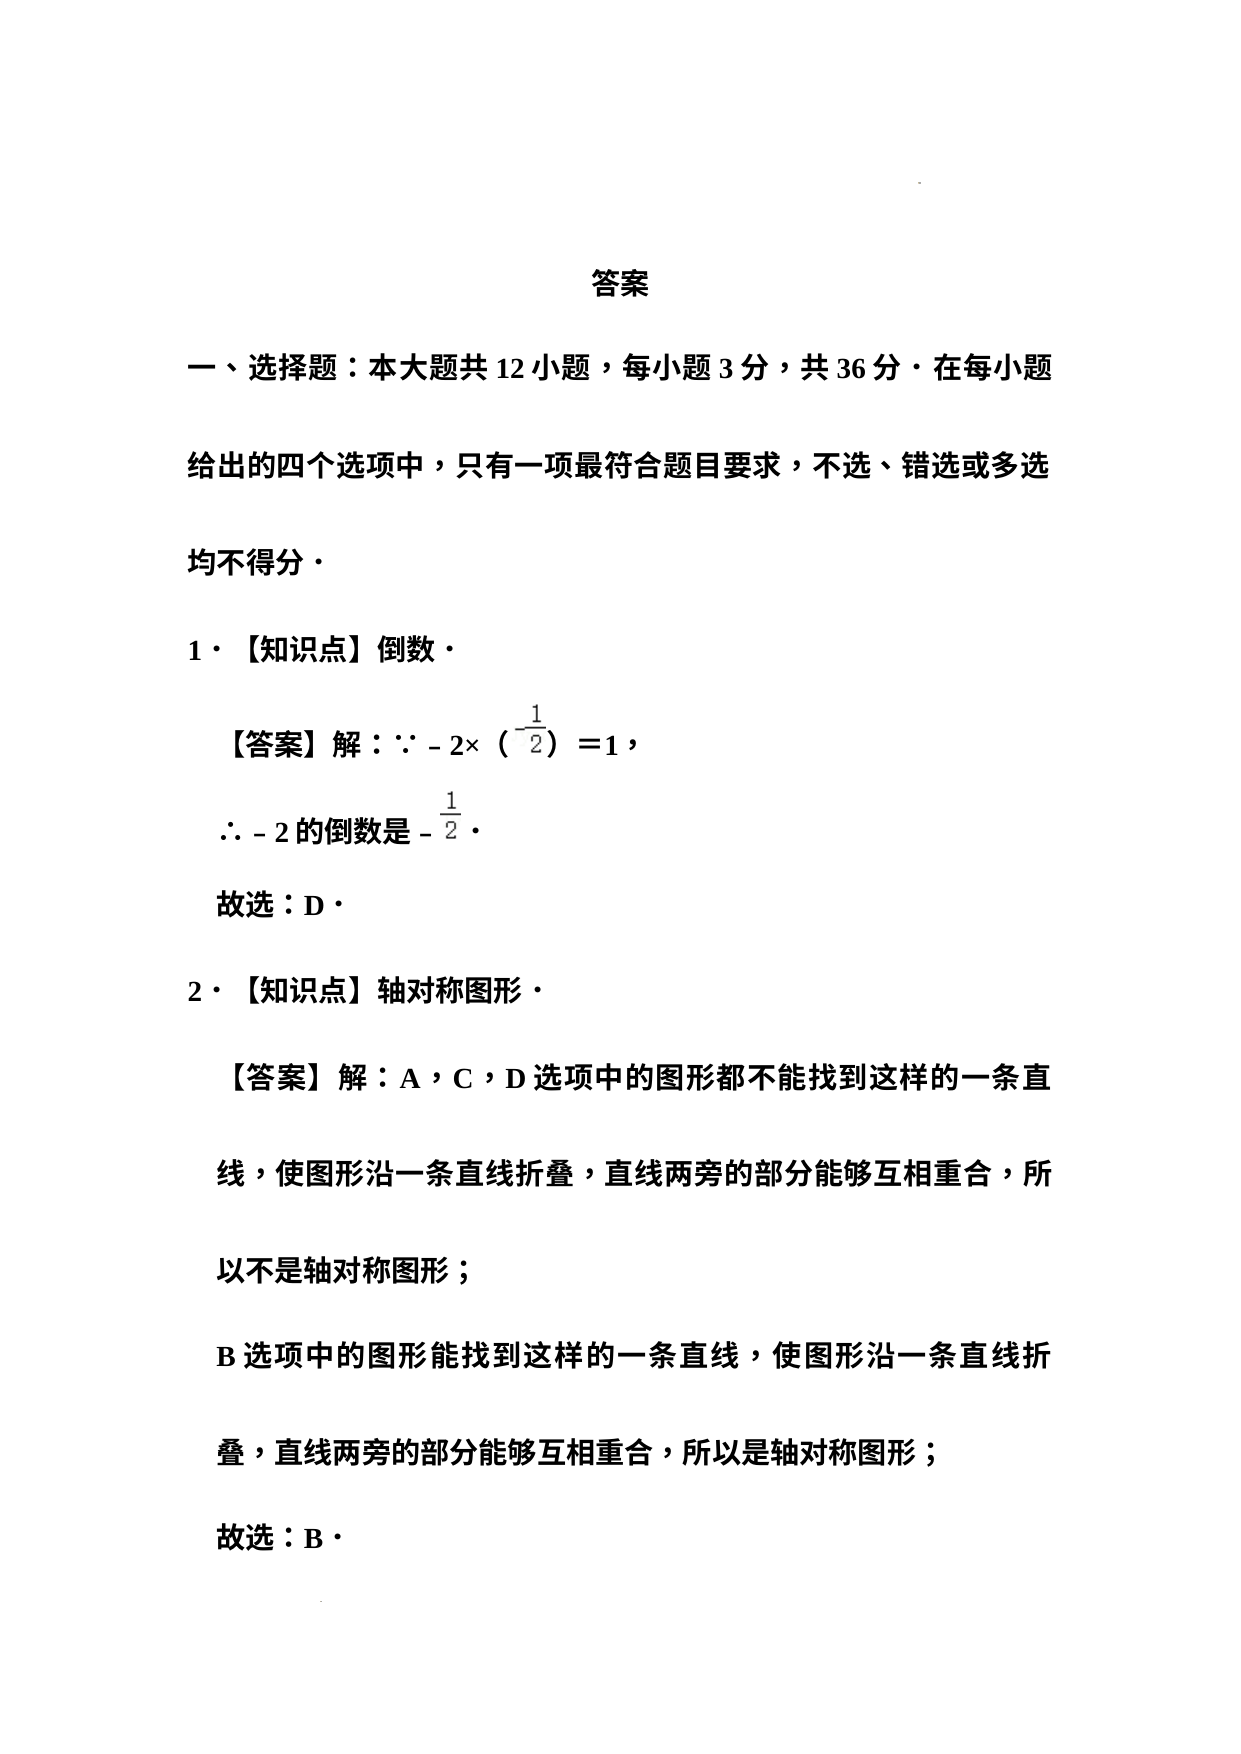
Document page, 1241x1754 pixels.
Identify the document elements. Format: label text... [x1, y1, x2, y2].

text 故选：B． [216, 1505, 1053, 1570]
text 一、选择题：本大题共12小题，每小题3分，共36分．在每小题给出的四个选项中，只有一项最符合题目要求，不选、错选或多选均不得分． [187, 335, 1053, 595]
picture [440, 787, 461, 842]
text 2．【知识点】轴对称图形． [187, 957, 1053, 1022]
text B选项中的图形能找到这样的一条直线，使图形沿一条直线折叠，直线两旁的部分能够互相重合，所以是轴对称图形； [216, 1323, 1053, 1485]
text ∴﹣2的倒数是﹣． [216, 787, 1053, 852]
text 答案 [187, 250, 1053, 315]
text 故选：D． [216, 872, 1053, 937]
text 【答案】解：∵﹣2×（）＝1， [216, 701, 1053, 766]
text 【答案】解：A，C，D选项中的图形都不能找到这样的一条直线，使图形沿一条直线折叠，直线两旁的部分能够互相重合，所以不是轴对称图形； [216, 1043, 1053, 1303]
text 1．【知识点】倒数． [187, 615, 1053, 680]
picture [509, 700, 546, 756]
